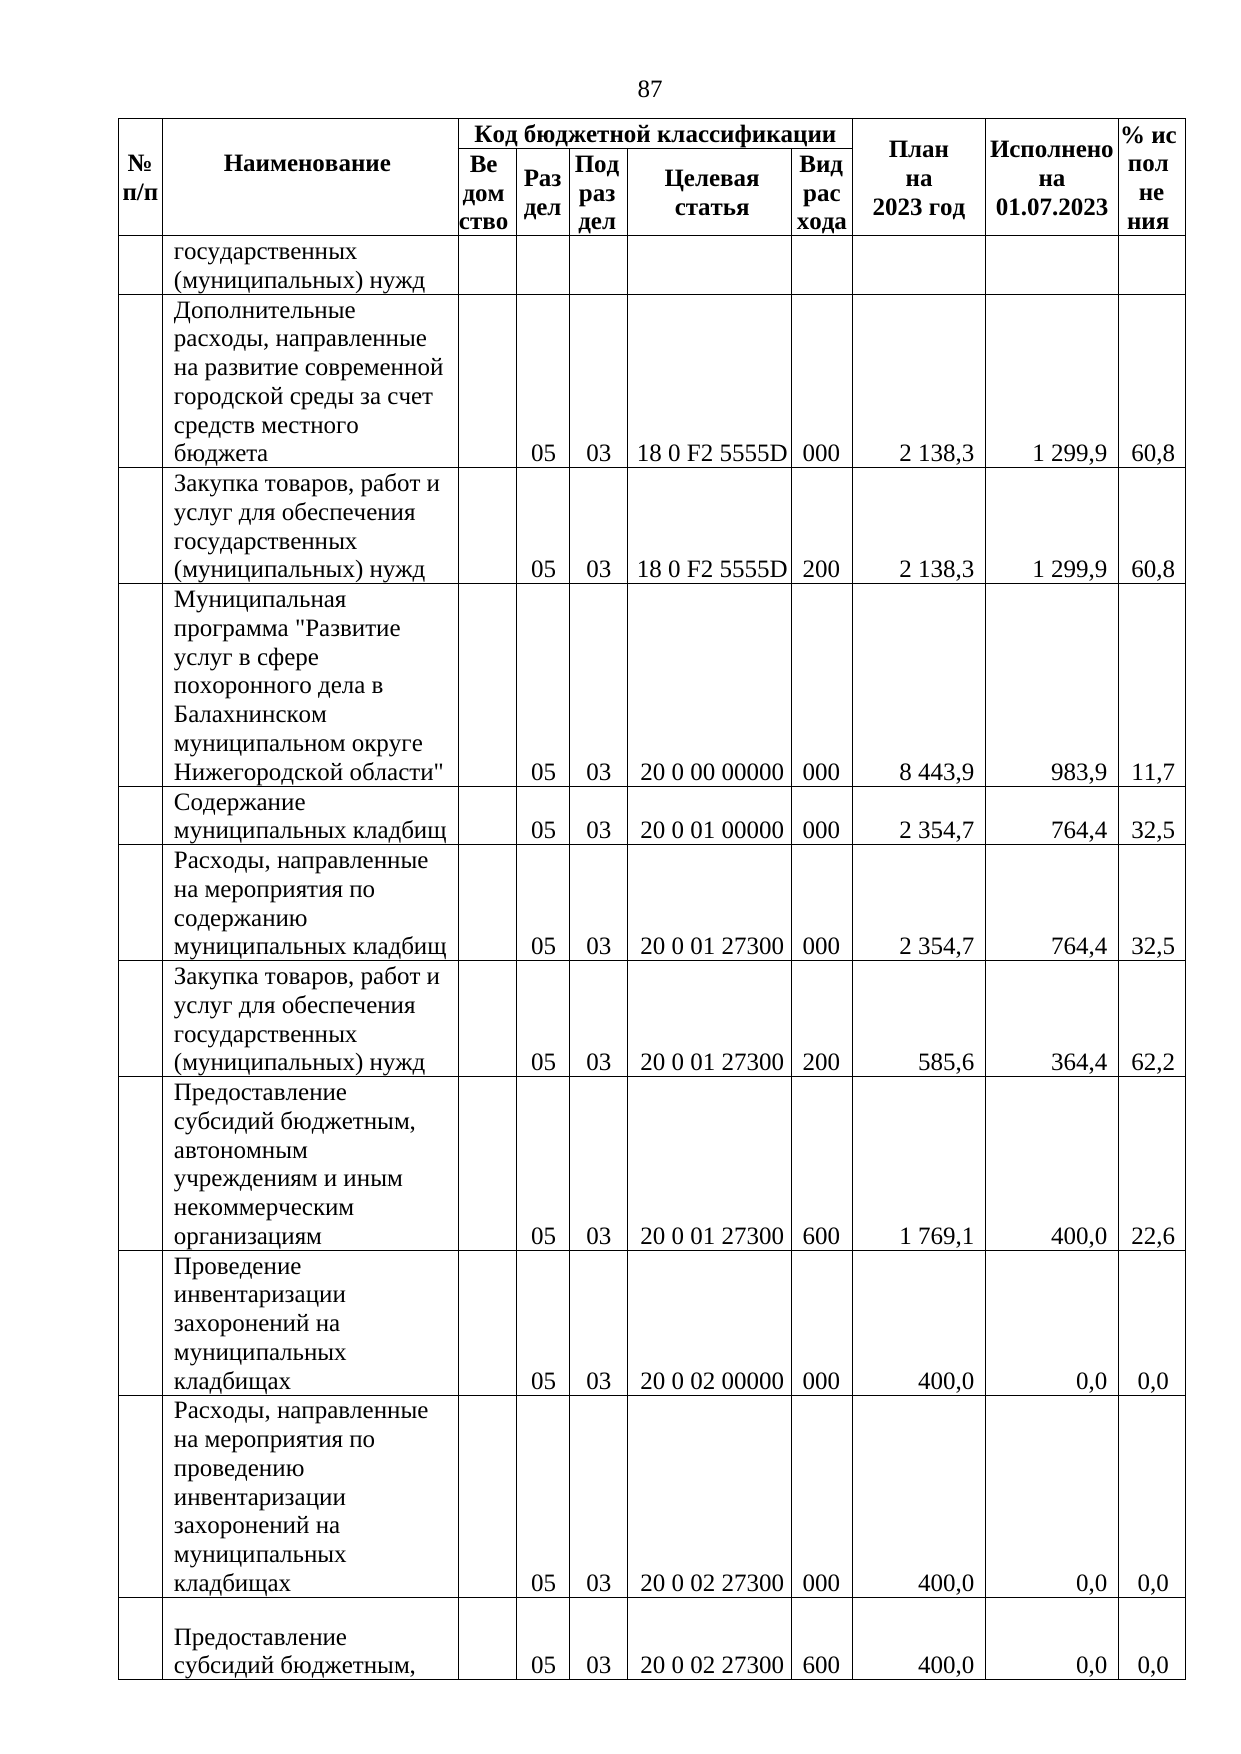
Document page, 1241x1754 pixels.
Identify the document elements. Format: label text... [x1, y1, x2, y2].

table_cell Раз дел [517, 149, 569, 235]
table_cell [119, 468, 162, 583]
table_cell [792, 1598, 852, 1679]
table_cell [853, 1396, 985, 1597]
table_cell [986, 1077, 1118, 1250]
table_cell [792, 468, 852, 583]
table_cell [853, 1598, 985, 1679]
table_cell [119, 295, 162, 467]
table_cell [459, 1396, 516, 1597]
table_header % ис пол не ния [1119, 119, 1185, 235]
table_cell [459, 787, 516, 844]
table_header План на 2023 год [853, 119, 985, 235]
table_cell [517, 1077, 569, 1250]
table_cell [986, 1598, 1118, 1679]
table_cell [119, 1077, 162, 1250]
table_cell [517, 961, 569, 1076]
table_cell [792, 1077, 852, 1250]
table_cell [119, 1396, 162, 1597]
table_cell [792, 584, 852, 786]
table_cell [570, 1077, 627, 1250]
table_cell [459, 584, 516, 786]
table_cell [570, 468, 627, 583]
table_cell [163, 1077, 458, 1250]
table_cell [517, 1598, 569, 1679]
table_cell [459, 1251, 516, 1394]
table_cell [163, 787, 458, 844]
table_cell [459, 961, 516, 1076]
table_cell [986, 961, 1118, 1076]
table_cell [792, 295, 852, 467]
table_header № п/п [119, 119, 162, 235]
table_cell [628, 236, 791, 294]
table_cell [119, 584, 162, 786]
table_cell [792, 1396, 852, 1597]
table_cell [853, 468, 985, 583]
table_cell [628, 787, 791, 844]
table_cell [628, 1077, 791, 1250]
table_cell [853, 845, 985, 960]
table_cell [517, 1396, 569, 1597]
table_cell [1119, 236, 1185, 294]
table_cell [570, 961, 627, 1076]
table_cell Подраз дел [570, 149, 627, 235]
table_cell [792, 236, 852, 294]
table_cell Ве дом ство [459, 149, 516, 235]
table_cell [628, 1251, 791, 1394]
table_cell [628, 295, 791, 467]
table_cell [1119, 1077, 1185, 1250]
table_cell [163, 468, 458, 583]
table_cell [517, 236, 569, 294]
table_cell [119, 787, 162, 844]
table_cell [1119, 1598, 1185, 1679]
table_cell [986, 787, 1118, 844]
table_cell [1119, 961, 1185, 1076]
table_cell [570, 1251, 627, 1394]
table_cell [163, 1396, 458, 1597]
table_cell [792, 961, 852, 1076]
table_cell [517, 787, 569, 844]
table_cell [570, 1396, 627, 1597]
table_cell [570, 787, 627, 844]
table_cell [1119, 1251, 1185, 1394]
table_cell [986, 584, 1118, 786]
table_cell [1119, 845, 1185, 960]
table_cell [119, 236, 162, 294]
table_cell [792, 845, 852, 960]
table_header Исполнено на 01.07.2023 [986, 119, 1118, 235]
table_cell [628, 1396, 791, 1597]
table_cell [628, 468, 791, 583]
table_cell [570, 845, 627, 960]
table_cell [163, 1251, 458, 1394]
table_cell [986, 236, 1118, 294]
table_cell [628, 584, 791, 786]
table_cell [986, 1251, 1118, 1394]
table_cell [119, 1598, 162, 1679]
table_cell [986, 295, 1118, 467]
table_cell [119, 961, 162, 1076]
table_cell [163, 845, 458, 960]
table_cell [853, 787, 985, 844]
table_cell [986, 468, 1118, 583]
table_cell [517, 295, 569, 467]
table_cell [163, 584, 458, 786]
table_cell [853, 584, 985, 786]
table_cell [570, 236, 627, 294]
table_header Код бюджетной классификации [459, 119, 852, 148]
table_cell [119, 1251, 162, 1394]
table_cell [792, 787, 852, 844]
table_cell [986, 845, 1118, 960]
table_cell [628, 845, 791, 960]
table_cell Вид рас хода [792, 149, 852, 235]
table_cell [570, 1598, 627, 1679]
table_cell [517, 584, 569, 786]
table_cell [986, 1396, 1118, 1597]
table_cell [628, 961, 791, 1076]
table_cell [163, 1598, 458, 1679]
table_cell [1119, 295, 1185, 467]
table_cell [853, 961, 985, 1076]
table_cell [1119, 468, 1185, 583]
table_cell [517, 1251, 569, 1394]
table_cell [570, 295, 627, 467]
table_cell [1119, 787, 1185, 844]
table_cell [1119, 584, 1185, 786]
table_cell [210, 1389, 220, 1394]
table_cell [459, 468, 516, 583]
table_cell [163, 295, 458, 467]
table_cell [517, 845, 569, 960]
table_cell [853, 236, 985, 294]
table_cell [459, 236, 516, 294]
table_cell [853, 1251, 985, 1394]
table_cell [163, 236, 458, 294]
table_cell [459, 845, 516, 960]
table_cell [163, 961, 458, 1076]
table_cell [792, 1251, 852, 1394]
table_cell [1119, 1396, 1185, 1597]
table_header Наименование [163, 119, 458, 235]
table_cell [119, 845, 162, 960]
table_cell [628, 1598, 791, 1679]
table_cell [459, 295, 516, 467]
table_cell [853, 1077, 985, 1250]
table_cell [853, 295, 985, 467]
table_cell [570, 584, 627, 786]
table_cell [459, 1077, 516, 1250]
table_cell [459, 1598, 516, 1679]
table_cell Целевая статья [628, 149, 791, 235]
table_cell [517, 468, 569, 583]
